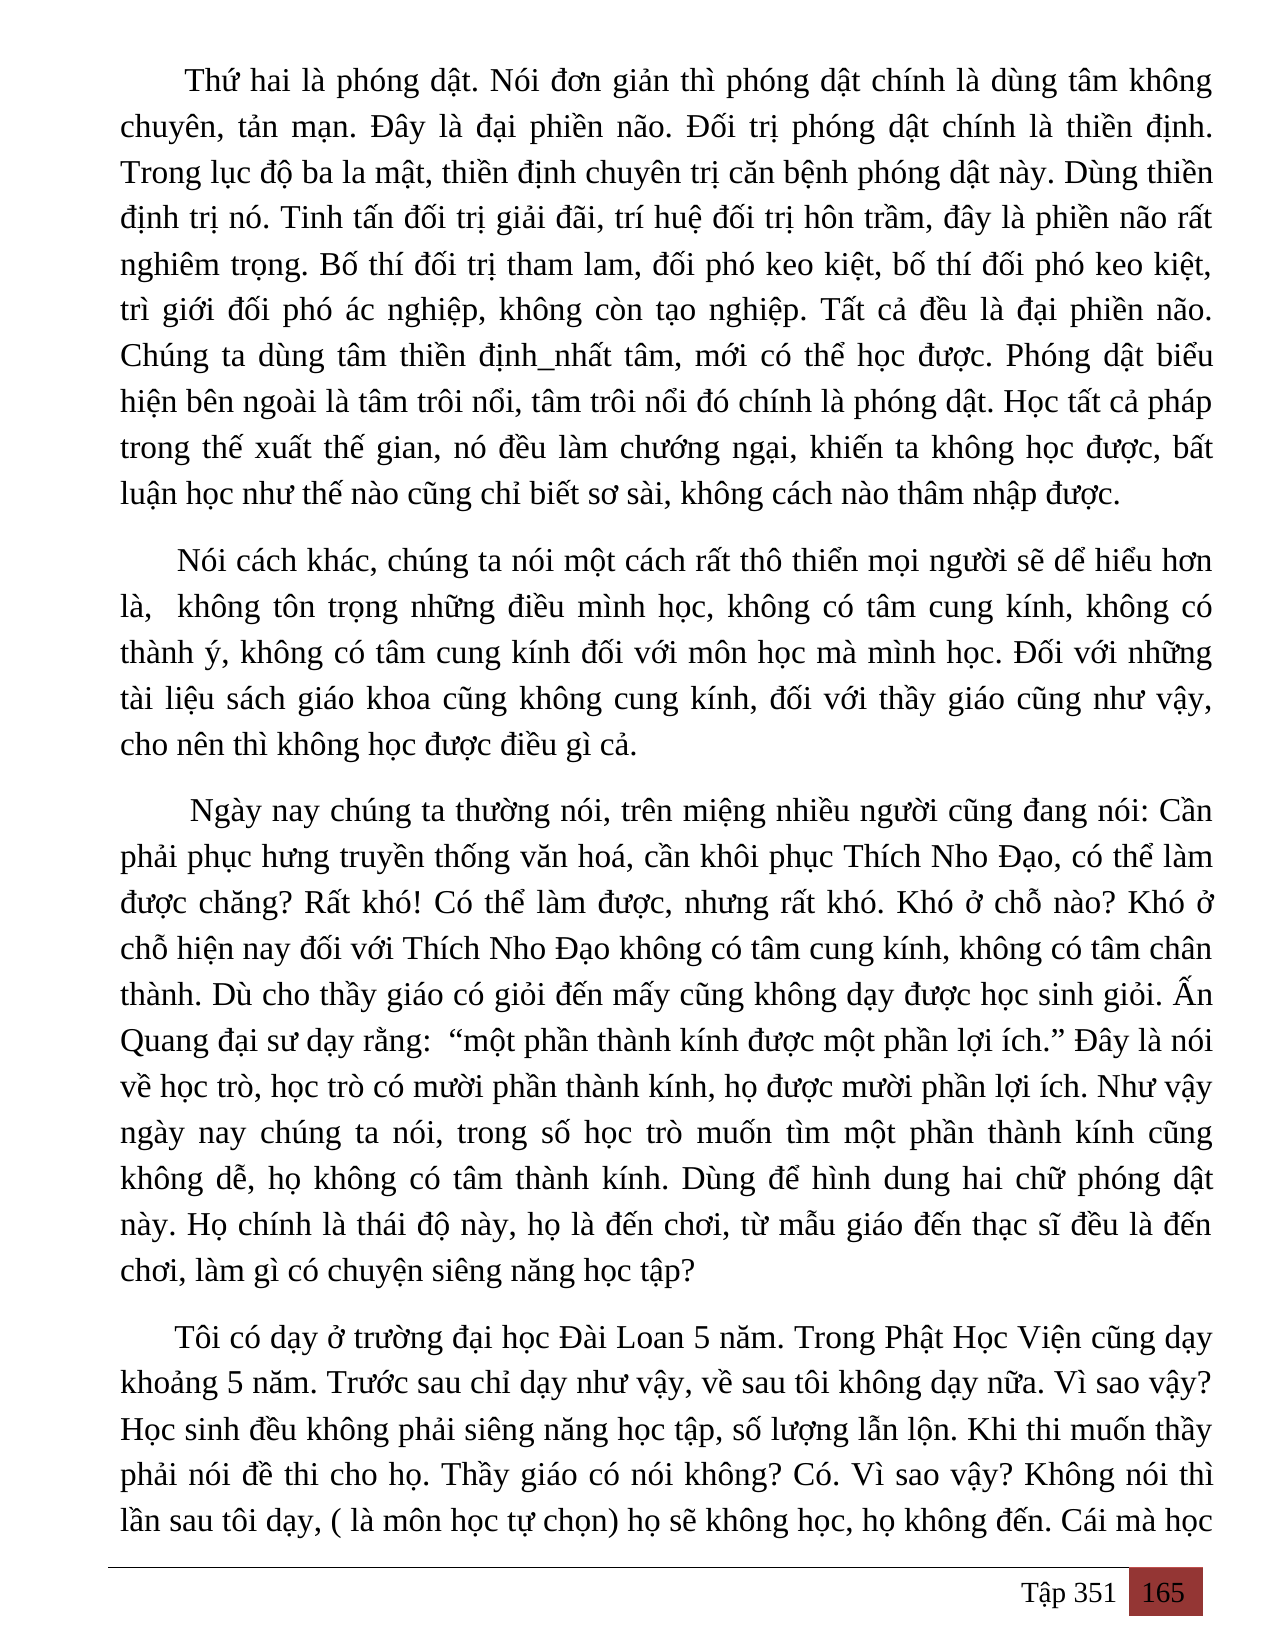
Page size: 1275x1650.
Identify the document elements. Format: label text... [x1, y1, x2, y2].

text Nói cách khác, chúng ta nói một cách rất thô thiển mọi người sẽ dể hiểu hơn là, không tôn trọng những điều mình học, không có tâm cung kính, không có thành ý, không có tâm cung kính đối với môn học mà mình học. Đối với những tài liệu sách giáo khoa cũng không cung kính, đối với thầy giáo cũng như vậy, cho nên thì không học được điều gì cả. [120, 540, 1215, 762]
text Ngày nay chúng ta thường nói, trên miệng nhiều người cũng đang nói: Cần phải phục hưng truyền thống văn hoá, cần khôi phục Thích Nho Đạo, có thể làm được chăng? Rất khó! Có thể làm được, nhưng rất khó. Khó ở chỗ nào? Khó ở chỗ hiện nay đối với Thích Nho Đạo không có tâm cung kính, không có tâm chân thành. Dù cho thầy giáo có giỏi đến mấy cũng không dạy được học sinh giỏi. Ấn Quang đại sư dạy rằng: “một phần thành kính được một phần lợi ích.” Đây là nói về học trò, học trò có mười phần thành kính, họ được mười phần lợi ích. Như vậy ngày nay chúng ta nói, trong số học trò muốn tìm một phần thành kính cũng không dễ, họ không có tâm thành kính. Dùng để hình dung hai chữ phóng dật này. Họ chính là thái độ này, họ là đến chơi, từ mẫu giáo đến thạc sĩ đều là đến chơi, làm gì có chuyện siêng năng học tập? [120, 791, 1215, 1288]
text Thứ hai là phóng dật. Nói đơn giản thì phóng dật chính là dùng tâm không chuyên, tản mạn. Đây là đại phiền não. Đối trị phóng dật chính là thiền định. Trong lục độ ba la mật, thiền định chuyên trị căn bệnh phóng dật này. Dùng thiền định trị nó. Tinh tấn đối trị giải đãi, trí huệ đối trị hôn trầm, đây là phiền não rất nghiêm trọng. Bố thí đối trị tham lam, đối phó keo kiệt, bố thí đối phó keo kiệt, trì giới đối phó ác nghiệp, không còn tạo nghiệp. Tất cả đều là đại phiền não. Chúng ta dùng tâm thiền định_nhất tâm, mới có thể học được. Phóng dật biểu hiện bên ngoài là tâm trôi nổi, tâm trôi nổi đó chính là phóng dật. Học tất cả pháp trong thế xuất thế gian, nó đều làm chướng ngại, khiến ta không học được, bất luận học như thế nào cũng chỉ biết sơ sài, không cách nào thâm nhập được. [120, 60, 1215, 512]
